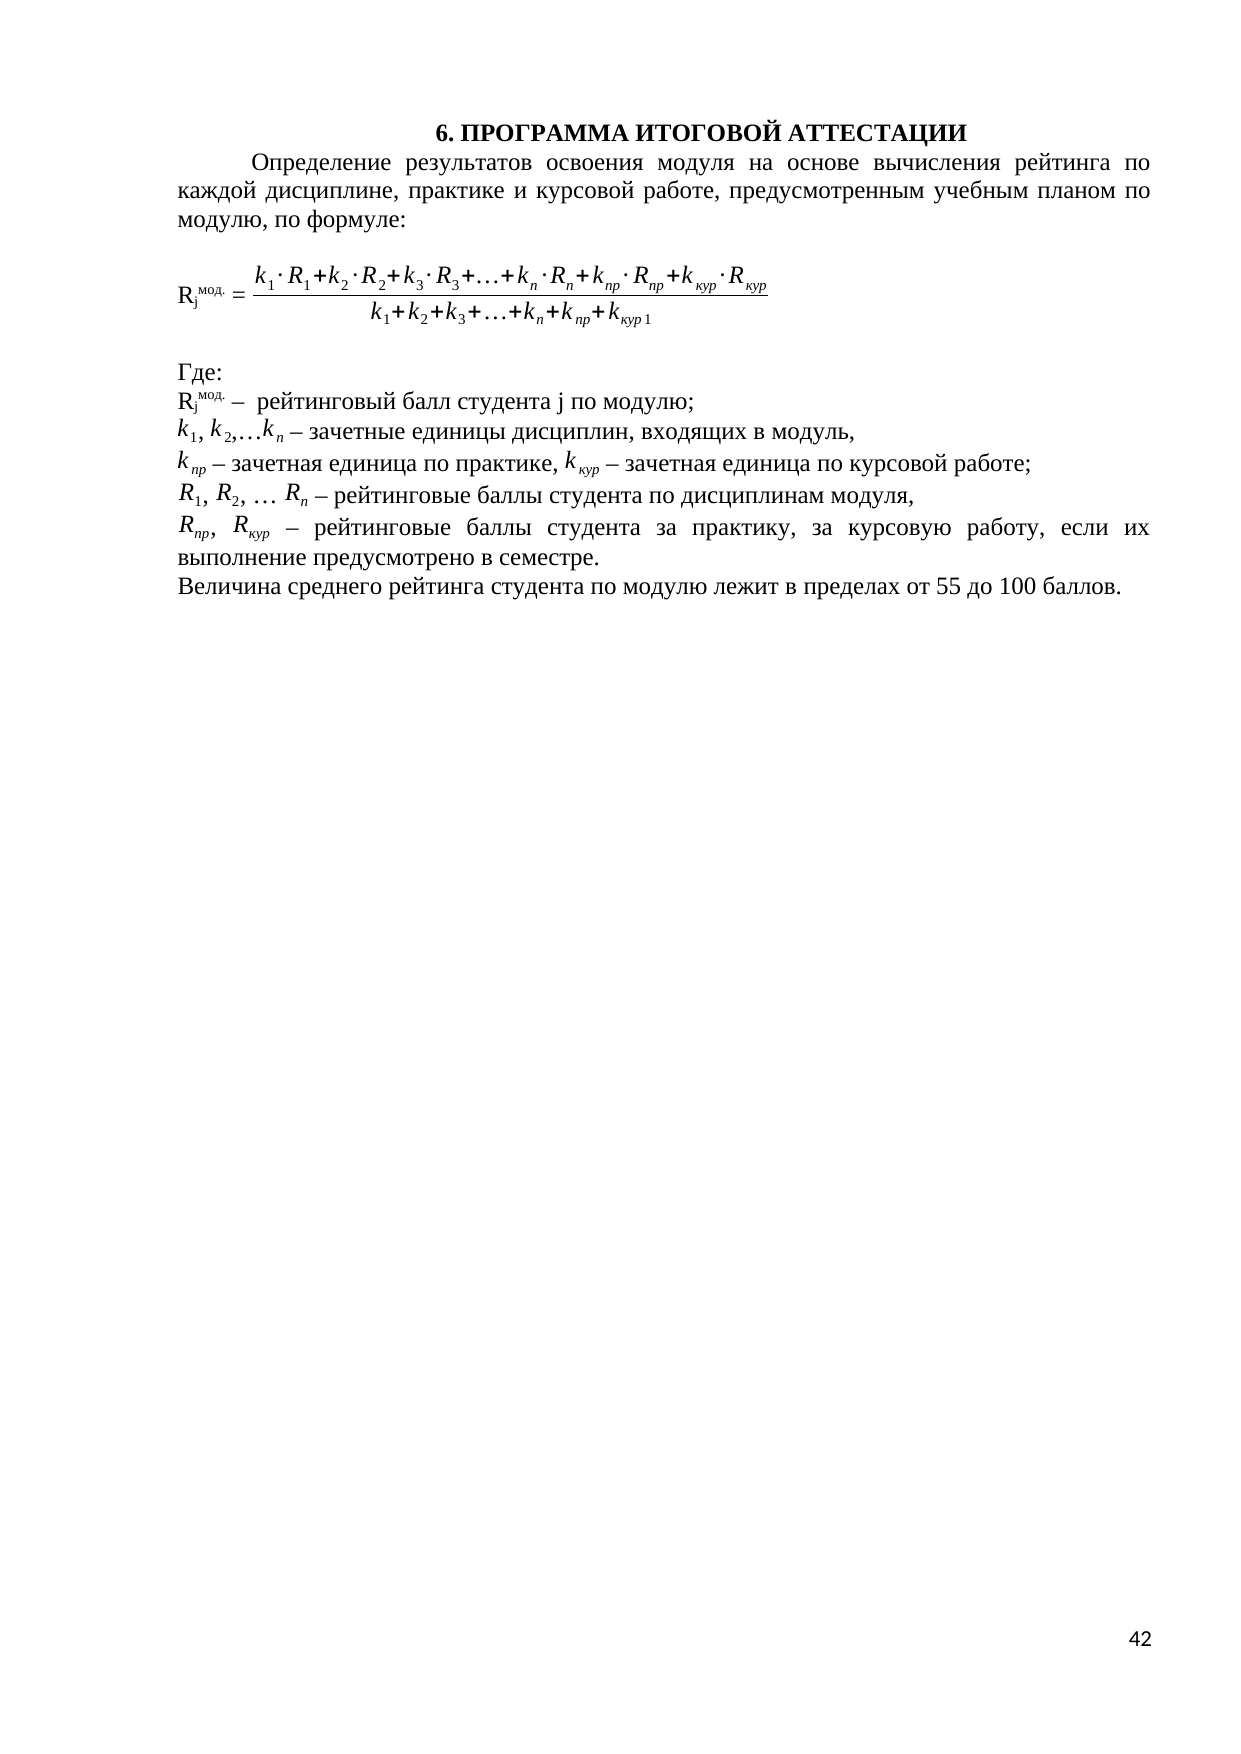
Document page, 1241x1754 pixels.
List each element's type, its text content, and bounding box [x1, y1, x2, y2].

text Rjмод. – рейтинговый балл студента j по модулю; [177, 386, 1152, 414]
text Определение результатов освоения модуля на основе вычисления рейтинга по каждой дисциплине, практике и курсовой работе, предусмотренным учебным планом по модулю, по формуле: [177, 147, 1152, 233]
text – зачетная единица по практике, – зачетная единица по курсовой работе; [177, 446, 1152, 478]
text , ,… – зачетные единицы дисциплин, входящих в модуль, [177, 414, 1152, 446]
text Rjмод. = [177, 262, 1152, 328]
text , – рейтинговые баллы студента за практику, за курсовую работу, если их выполнение предусмотрено в семестре. [177, 510, 1152, 571]
text , , … – рейтинговые баллы студента по дисциплинам модуля, [177, 478, 1152, 510]
text 6. ПРОГРАММА ИТОГОВОЙ АТТЕСТАЦИИ [177, 118, 1152, 147]
text Величина среднего рейтинга студента по модулю лежит в пределах от 55 до 100 баллов. [177, 571, 1152, 600]
text Где: [177, 357, 1152, 386]
